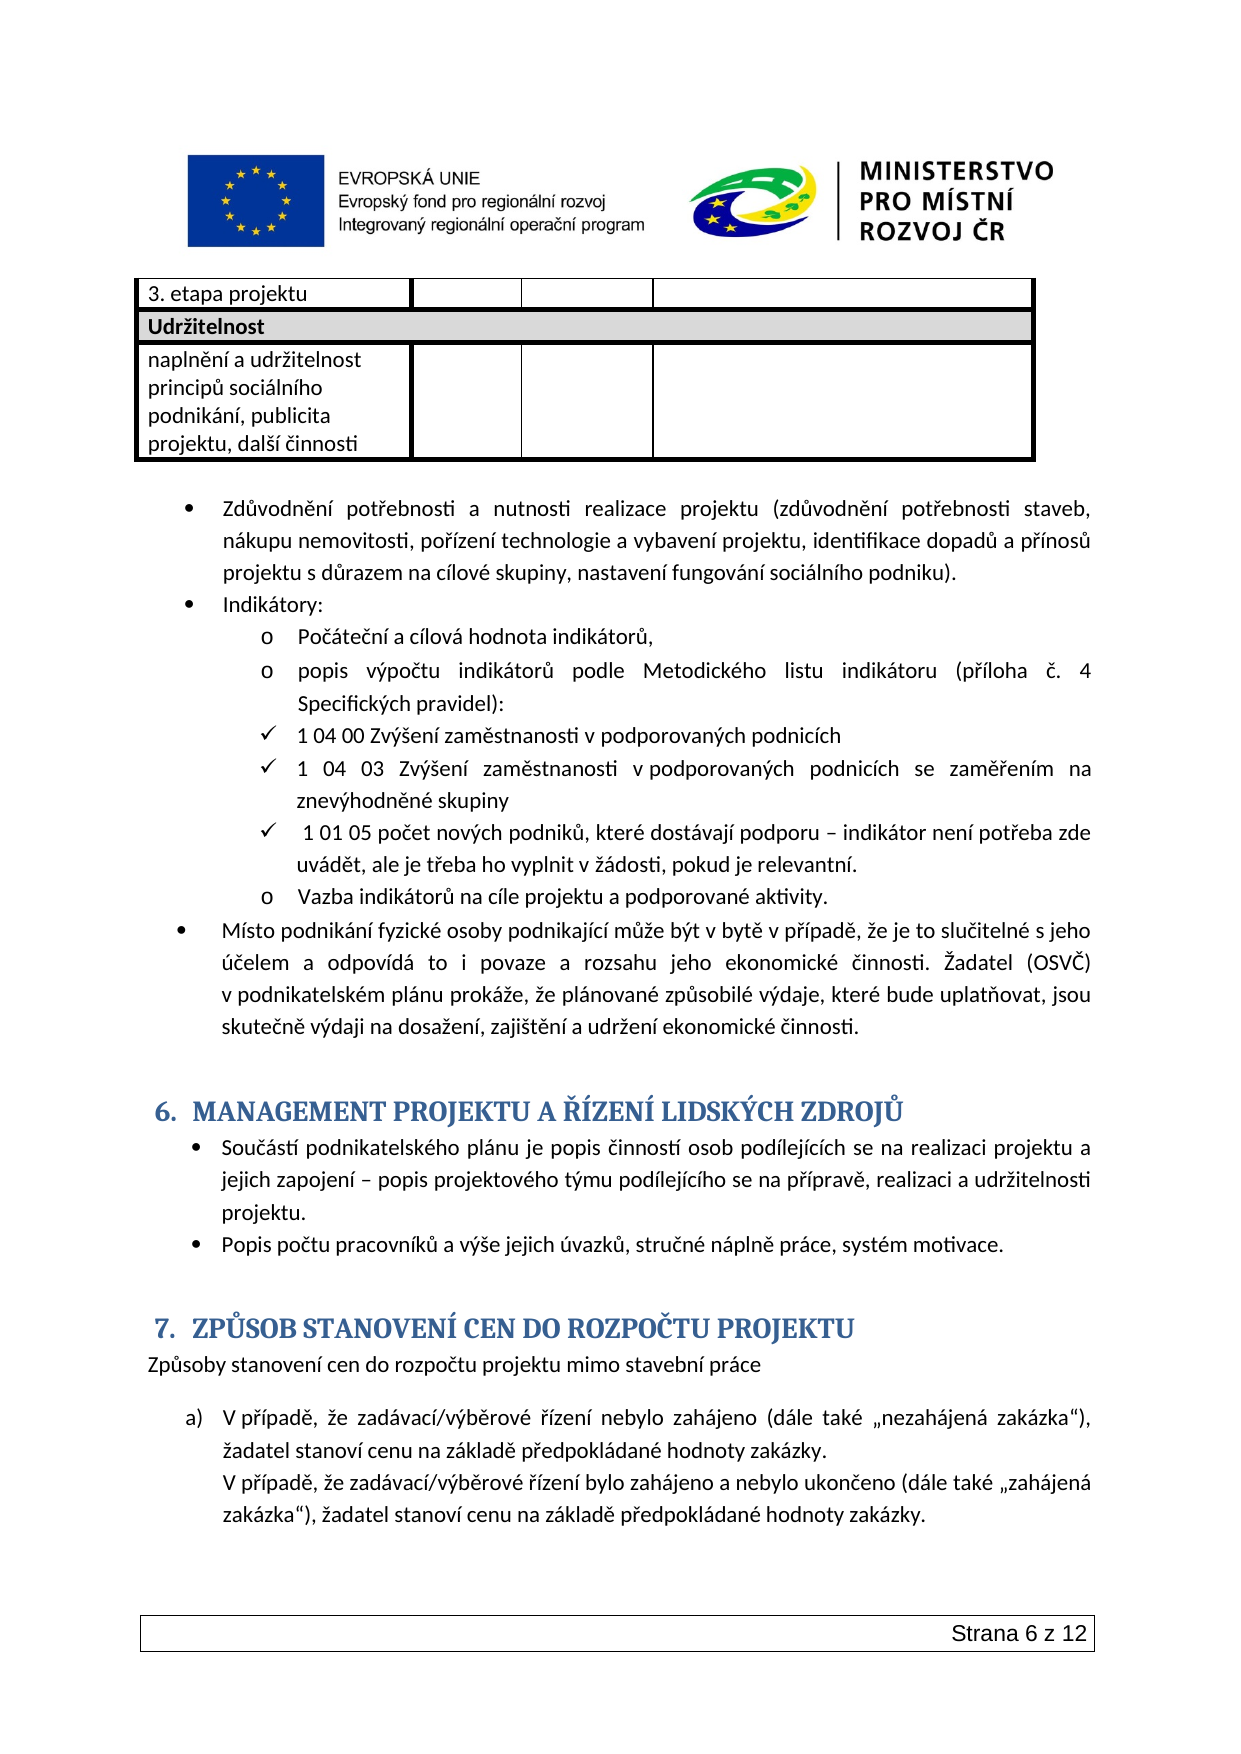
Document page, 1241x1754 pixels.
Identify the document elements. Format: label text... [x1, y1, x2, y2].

picture [157, 123, 1083, 277]
list Vazba indikátorů na cíle projektu a podporované aktivity. [260, 882, 1093, 912]
table_cell [522, 345, 652, 457]
list Místo podnikání fyzické osoby podnikající může být v bytě v případě, že je to slučitelné s jeho účelem a odpovídá to i povaze a rozsahu jeho ekonomické činnosti. Žadatel (OSVČ) v podnikatelském plánu prokáže, že plánované způsobilé výdaje, které bude uplatňovat, jsou skutečně výdaji na dosažení, zajištění a udržení ekonomické činnosti. [177, 916, 1093, 1041]
subtitle Způsob stanovení cen do rozpočtu projektu [154, 1312, 1093, 1346]
list Zdůvodnění potřebnosti a nutnosti realizace projektu (zdůvodnění potřebnosti staveb, nákupu nemovitosti, pořízení technologie a vybavení projektu, identifikace dopadů a přínosů projektu s důrazem na cílové skupiny, nastavení fungování sociálního podniku). [185, 494, 1093, 586]
table_cell [522, 279, 652, 307]
list Popis počtu pracovníků a výše jejich úvazků, stručné náplně práce, systém motivace. [192, 1230, 1093, 1258]
list Indikátory: [185, 590, 1093, 618]
table_cell [654, 345, 1031, 457]
subtitle Management projektu a řízení lidských zdrojů [154, 1095, 1093, 1128]
table_cell [414, 279, 521, 307]
list 1 01 05 počet nových podniků, které dostávají podporu – indikátor není potřeba zde uvádět, ale je třeba ho vyplnit v žádosti, pokud je relevantní. [259, 818, 1093, 878]
text Způsoby stanovení cen do rozpočtu projektu mimo stavební práce [148, 1351, 1093, 1378]
table_cell [654, 279, 1031, 307]
table_cell Udržitelnost [139, 312, 1031, 340]
list V případě, že zadávací/výběrové řízení nebylo zahájeno (dále také „nezahájená zakázka“), žadatel stanoví cenu na základě předpokládané hodnoty zakázky. [185, 1403, 1093, 1464]
list popis výpočtu indikátorů podle Metodického listu indikátoru (příloha č. 4 Specifických pravidel): [260, 656, 1093, 717]
list 1 04 03 Zvýšení zaměstnanosti v podporovaných podnicích se zaměřením na znevýhodněné skupiny [259, 754, 1093, 814]
table_cell [414, 345, 521, 457]
list 1 04 00 Zvýšení zaměstnanosti v podporovaných podnicích [259, 721, 1075, 749]
table_cell 3. etapa projektu [139, 279, 409, 307]
table_cell naplnění a udržitelnost principů sociálního podnikání, publicita projektu, další činnosti [139, 345, 409, 457]
list V případě, že zadávací/výběrové řízení bylo zahájeno a nebylo ukončeno (dále také „zahájená zakázka“), žadatel stanoví cenu na základě předpokládané hodnoty zakázky. [223, 1468, 1093, 1528]
list Součástí podnikatelského plánu je popis činností osob podílejících se na realizaci projektu a jejich zapojení – popis projektového týmu podílejícího se na přípravě, realizaci a udržitelnosti projektu. [192, 1133, 1093, 1226]
list Počáteční a cílová hodnota indikátorů, [260, 622, 1093, 652]
